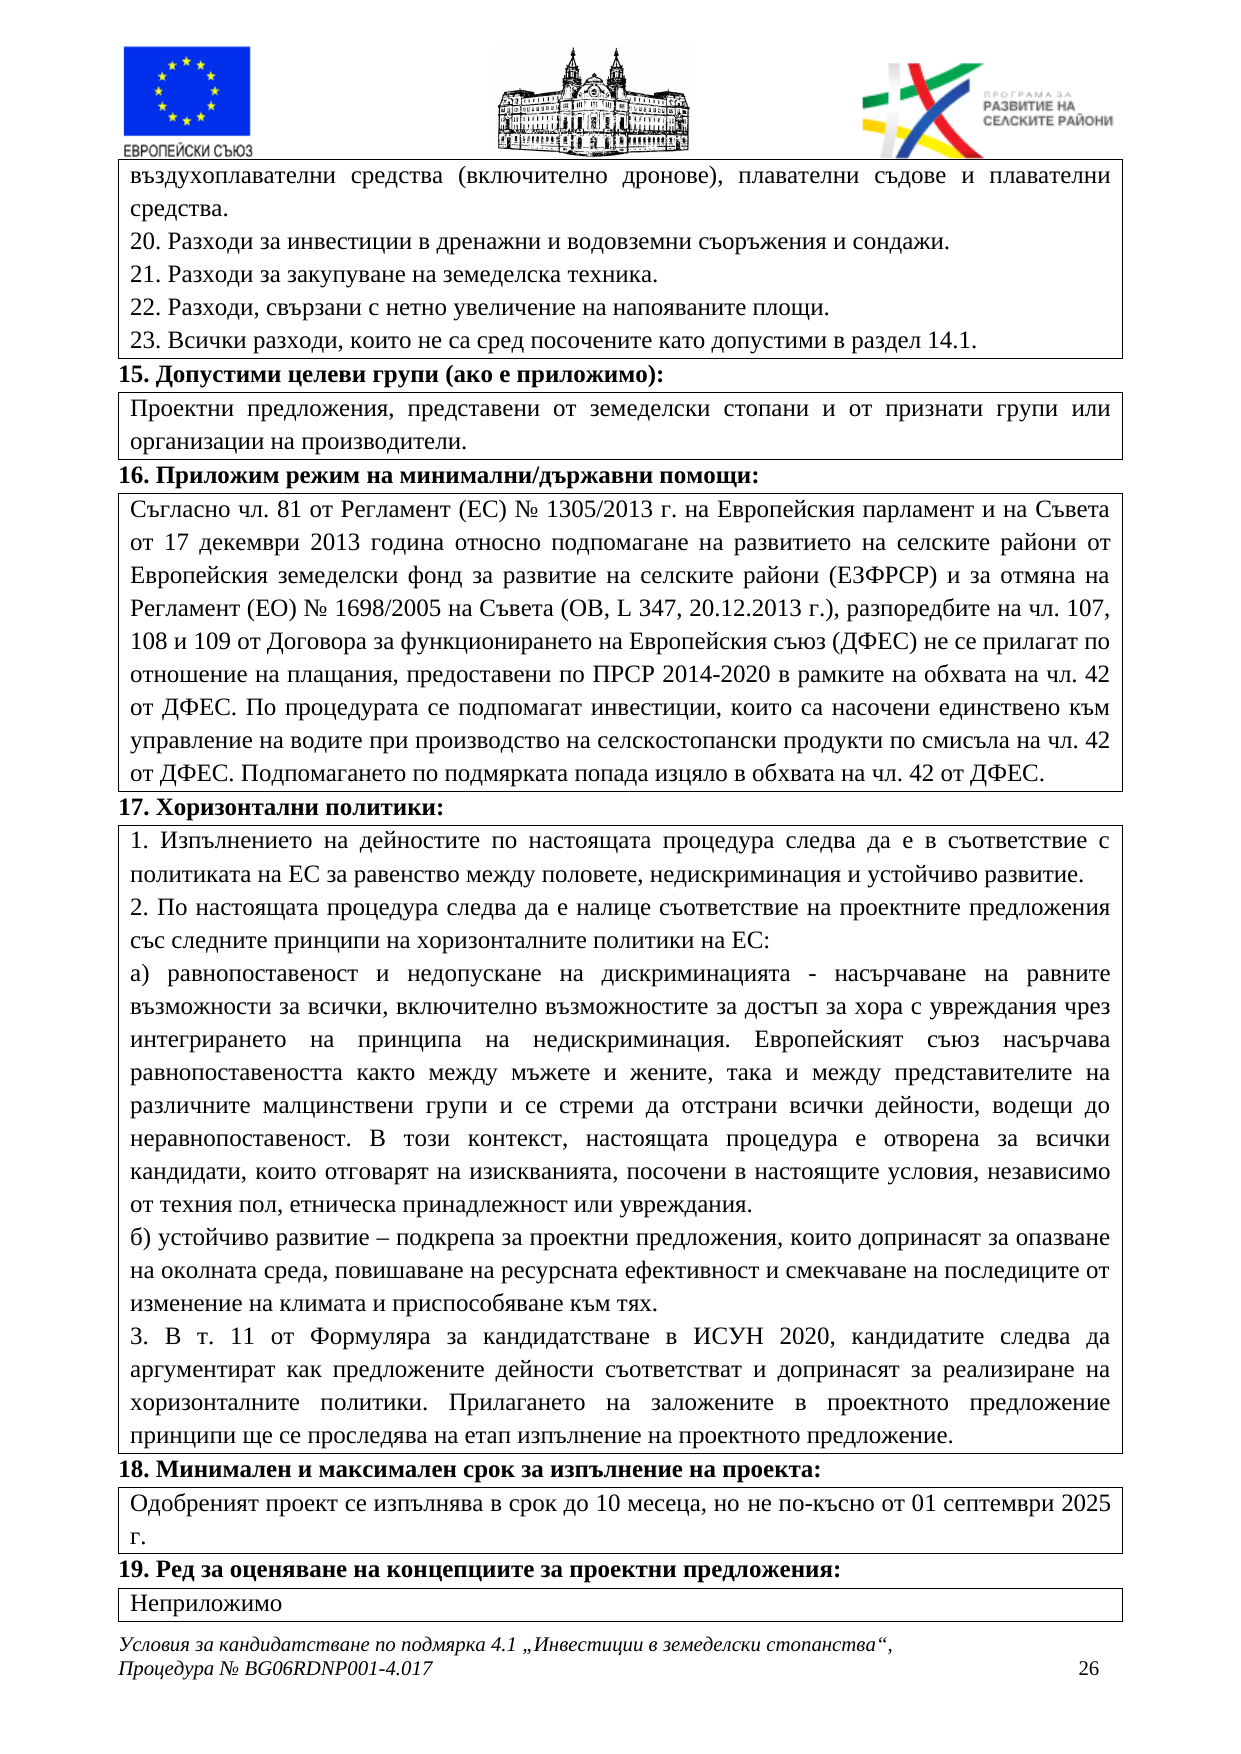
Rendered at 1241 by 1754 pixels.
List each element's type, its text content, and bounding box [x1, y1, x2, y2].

table_header Одобреният проект се изпълнява в срок до 10 месеца, но не по-късно от 01 септември 2025 г. [119, 1488, 1122, 1553]
picture [493, 44, 697, 159]
picture [123, 45, 254, 159]
table_header 1. Изпълнението на дейностите по настоящата процедура следва да е в съответствие с политиката на ЕС за равенство между половете, недискриминация и устойчиво развитие. 2. По настоящата процедура следва да е налице съответствие на проектните предложения със следните принципи на хоризонталните политики на ЕС: а) равнопоставеност и недопускане на дискриминацията - насърчаване на равните възможности за всички, включително възможностите за достъп за хора с увреждания чрез интегрирането на принципа на недискриминация. Европейският съюз насърчава равнопоставеността както между мъжете и жените, така и между представителите на различните малцинствени групи и се стреми да отстрани всички дейности, водещи до неравнопоставеност. В този контекст, настоящата процедура е отворена за всички кандидати, които отговарят на изискванията, посочени в настоящите условия, независимо от техния пол, етническа принадлежност или увреждания. б) устойчиво развитие – подкрепа за проектни предложения, които допринасят за опазване на околната среда, повишаване на ресурсната ефективност и смекчаване на последиците от изменение на климата и приспособяване към тях. 3. В т. 11 от Формуляра за кандидатстване в ИСУН 2020, кандидатите следва да аргументират как предложените дейности съответстват и допринасят за реализиране на хоризонталните политики. Прилагането на заложените в проектното предложение принципи ще се проследява на етап изпълнение на проектното предложение. [119, 826, 1122, 1453]
subtitle 17. Хоризонтални политики: [118, 792, 1122, 820]
subtitle 19. Ред за оценяване на концепциите за проектни предложения: [118, 1554, 1122, 1583]
subtitle 15. Допустими целеви групи (ако е приложимо): [118, 359, 1122, 388]
table_header Неприложимо [119, 1589, 1122, 1621]
table_header Съгласно чл. 81 от Регламент (ЕС) № 1305/2013 г. на Европейския парламент и на Съвета от 17 декември 2013 година относно подпомагане на развитието на селските райони от Европейския земеделски фонд за развитие на селските райони (ЕЗФРСР) и за отмяна на Регламент (ЕО) № 1698/2005 на Съвета (OB, L 347, 20.12.2013 г.), разпоредбите на чл. 107, 108 и 109 от Договора за функционирането на Европейския съюз (ДФЕС) не се прилагат по отношение на плащания, предоставени по ПРСР 2014-2020 в рамките на обхвата на чл. 42 от ДФЕС. По процедурата се подпомагат инвестиции, които са насочени единствено към управление на водите при производство на селскостопански продукти по смисъла на чл. 42 от ДФЕС. Подпомагането по подмярката попада изцяло в обхвата на чл. 42 от ДФЕС. [119, 494, 1122, 791]
subtitle 16. Приложим режим на минимални/държавни помощи: [118, 460, 1122, 488]
table_header Проектни предложения, представени от земеделски стопани и от признати групи или организации на производители. [119, 393, 1122, 459]
subtitle 18. Минимален и максимален срок за изпълнение на проекта: [118, 1454, 1122, 1482]
